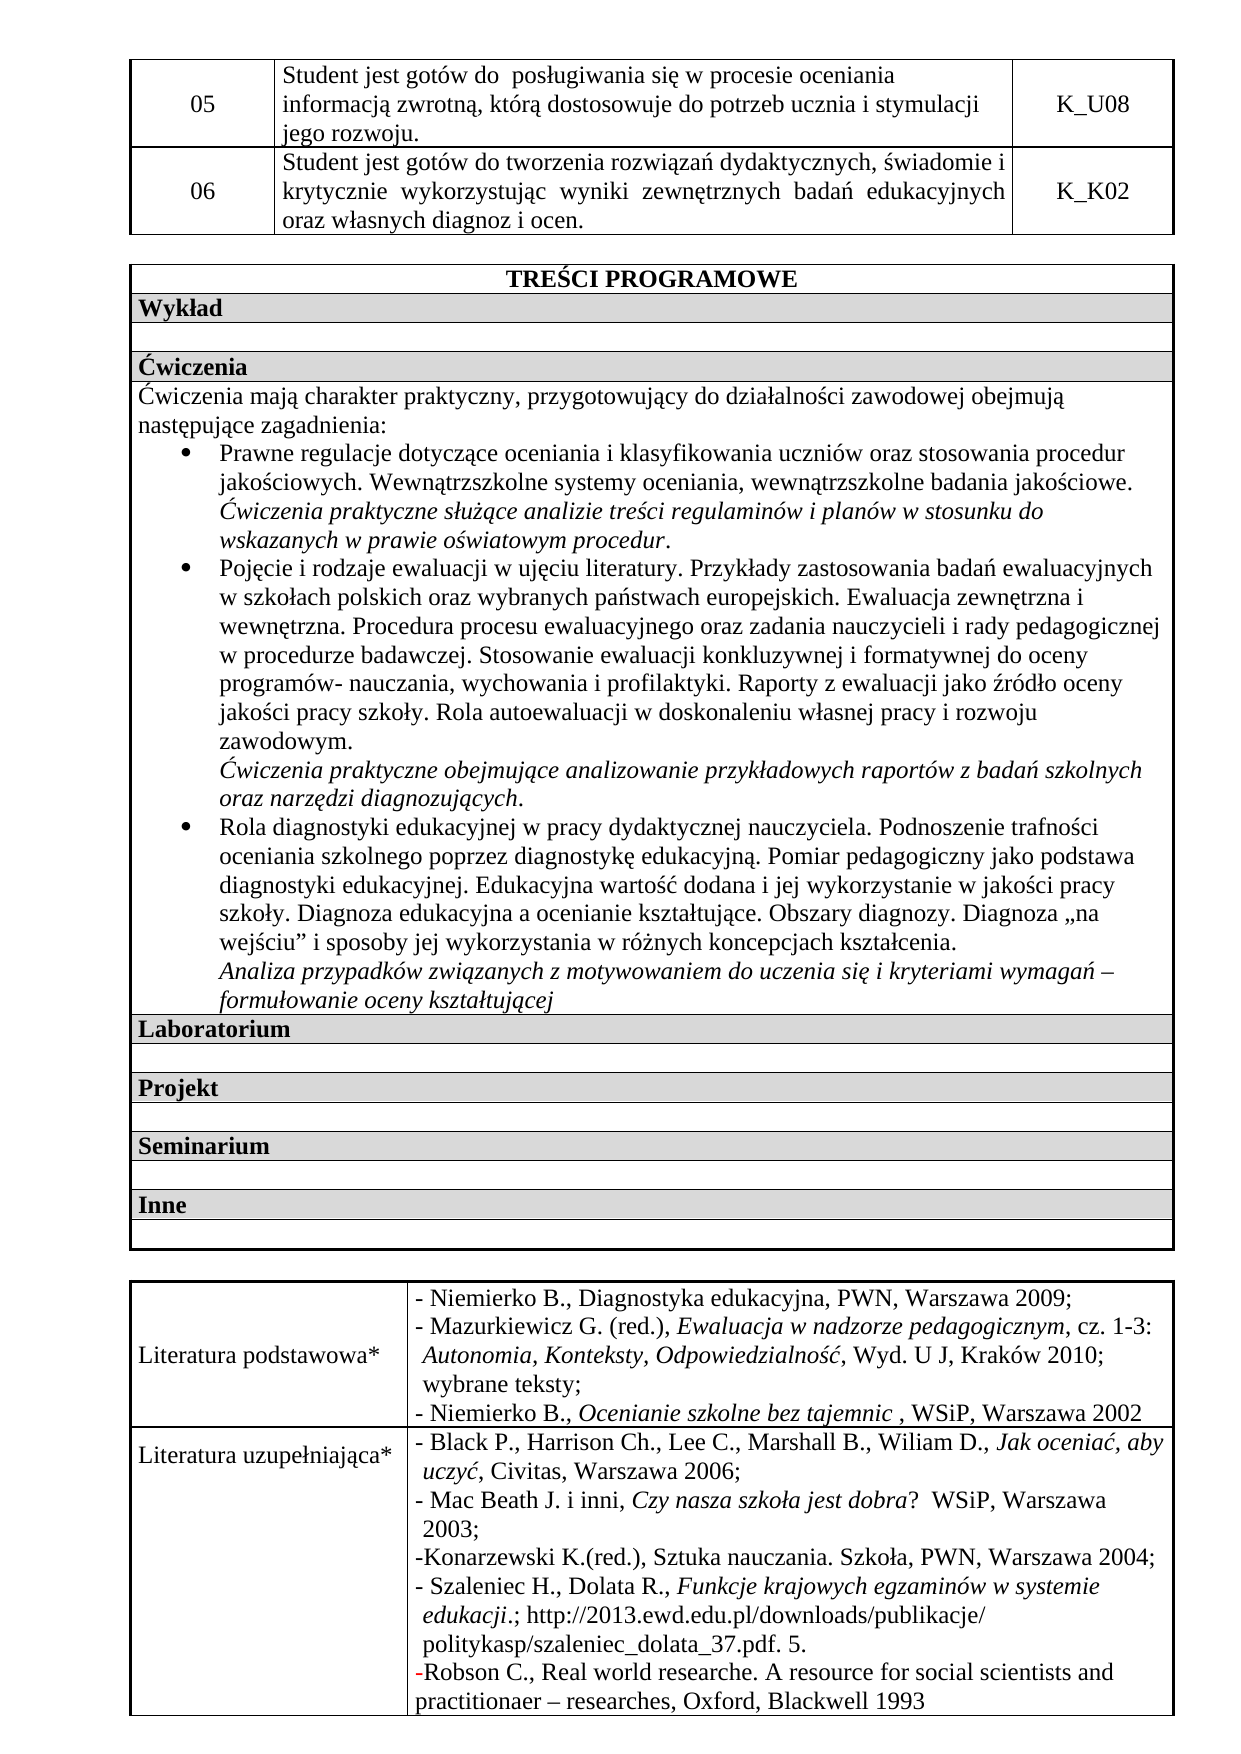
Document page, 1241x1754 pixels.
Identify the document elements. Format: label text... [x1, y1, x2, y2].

table_cell [132, 1220, 1172, 1248]
table_cell 05 [132, 60, 274, 146]
table_cell Wykład [132, 294, 1172, 322]
table_cell Laboratorium [132, 1015, 1172, 1043]
table_cell [132, 1044, 1172, 1072]
table_cell [132, 1161, 1172, 1189]
table_cell Ćwiczenia [132, 352, 1172, 381]
table_cell [132, 1103, 1172, 1131]
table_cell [408, 1428, 1172, 1715]
table_cell 06 [132, 148, 274, 234]
table_cell Seminarium [132, 1132, 1172, 1160]
table_header Literatura podstawowa* [132, 1283, 407, 1426]
table_cell Ćwiczenia mają charakter praktyczny, przygotowujący do działalności zawodowej obejmują następujące zagadnienia: Prawne regulacje dotyczące oceniania i klasyfikowania uczniów oraz stosowania procedur jakościowych. Wewnątrzszkolne systemy oceniania, wewnątrzszkolne badania jakościowe. Ćwiczenia praktyczne służące analizie treści regulaminów i planów w stosunku do wskazanych w prawie oświatowym procedur. Pojęcie i rodzaje ewaluacji w ujęciu literatury. Przykłady zastosowania badań ewaluacyjnych w szkołach polskich oraz wybranych państwach europejskich. Ewaluacja zewnętrzna i wewnętrzna. Procedura procesu ewaluacyjnego oraz zadania nauczycieli i rady pedagogicznej w procedurze badawczej. Stosowanie ewaluacji konkluzywnej i formatywnej do oceny programów- nauczania, wychowania i profilaktyki. Raporty z ewaluacji jako źródło oceny jakości pracy szkoły. Rola autoewaluacji w doskonaleniu własnej pracy i rozwoju zawodowym. Ćwiczenia praktyczne obejmujące analizowanie przykładowych raportów z badań szkolnych oraz narzędzi diagnozujących. Rola diagnostyki edukacyjnej w pracy dydaktycznej nauczyciela. Podnoszenie trafności oceniania szkolnego poprzez diagnostykę edukacyjną. Pomiar pedagogiczny jako podstawa diagnostyki edukacyjnej. Edukacyjna wartość dodana i jej wykorzystanie w jakości pracy szkoły. Diagnoza edukacyjna a ocenianie kształtujące. Obszary diagnozy. Diagnoza „na wejściu” i sposoby jej wykorzystania w różnych koncepcjach kształcenia. Analiza przypadków związanych z motywowaniem do uczenia się i kryteriami wymagań – formułowanie oceny kształtującej [132, 382, 1172, 1013]
table_cell Student jest gotów do tworzenia rozwiązań dydaktycznych, świadomie i krytycznie wykorzystując wyniki zewnętrznych badań edukacyjnych oraz własnych diagnoz i ocen. [275, 148, 1012, 234]
table_cell Projekt [132, 1073, 1172, 1101]
table_cell K_U08 [1013, 60, 1172, 146]
table_header TREŚCI PROGRAMOWE [132, 265, 1172, 293]
table_cell [132, 323, 1172, 351]
table_header - Niemierko B., Diagnostyka edukacyjna, PWN, Warszawa 2009; - Mazurkiewicz G. (red.), Ewaluacja w nadzorze pedagogicznym, cz. 1-3: Autonomia, Konteksty, Odpowiedzialność, Wyd. U J, Kraków 2010; wybrane teksty; - Niemierko B., Ocenianie szkolne bez tajemnic , WSiP, Warszawa 2002 [408, 1283, 1172, 1426]
table_cell Student jest gotów do posługiwania się w procesie oceniania informacją zwrotną, którą dostosowuje do potrzeb ucznia i stymulacji jego rozwoju. [275, 60, 1012, 146]
table_cell K_K02 [1013, 148, 1172, 234]
table_cell Inne [132, 1190, 1172, 1218]
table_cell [132, 1428, 407, 1715]
